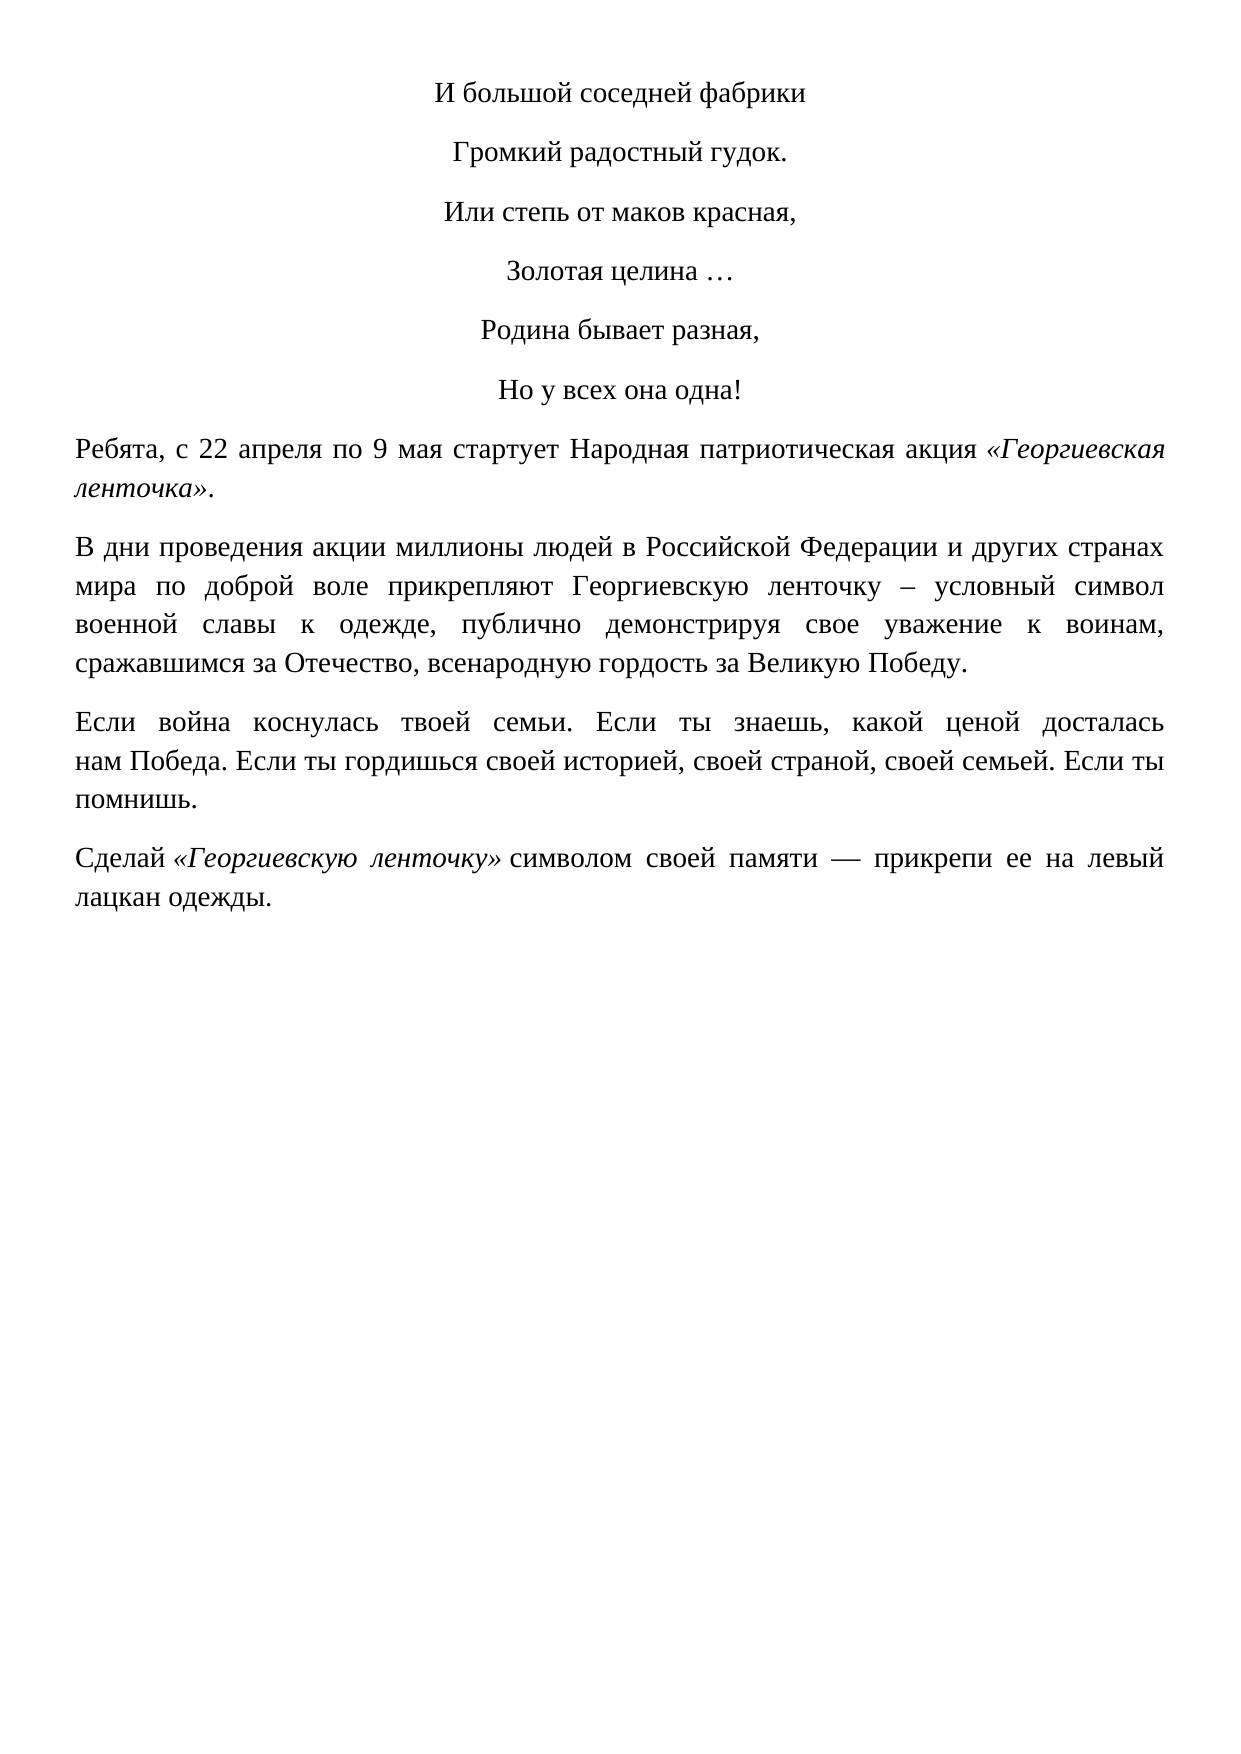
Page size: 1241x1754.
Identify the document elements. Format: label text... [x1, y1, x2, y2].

text Золотая целина … [75, 253, 1165, 287]
text В дни проведения акции миллионы людей в Российской Федерации и других странах мира по доброй воле прикрепляют Георгиевскую ленточку – условный символ военной славы к одежде, публично демонстрируя свое уважение к воинам, сражавшимся за Отечество, всенародную гордость за Великую Победу. [75, 529, 1165, 678]
text И большой соседней фабрики [75, 75, 1165, 108]
text Родина бывает разная, [75, 312, 1165, 346]
text Или степь от маков красная, [75, 194, 1165, 227]
text Но у всех она одна! [75, 372, 1165, 405]
text Если война коснулась твоей семьи. Если ты знаешь, какой ценой досталась нам Победа. Если ты гордишься своей историей, своей страной, своей семьей. Если ты помнишь. [75, 704, 1165, 815]
text Сделай «Георгиевскую ленточку» символом своей памяти — прикрепи ее на левый лацкан одежды. [75, 841, 1165, 913]
text Громкий радостный гудок. [75, 134, 1165, 168]
text Ребята, с 22 апреля по 9 мая стартует Народная патриотическая акция «Георгиевская ленточка». [75, 431, 1165, 503]
